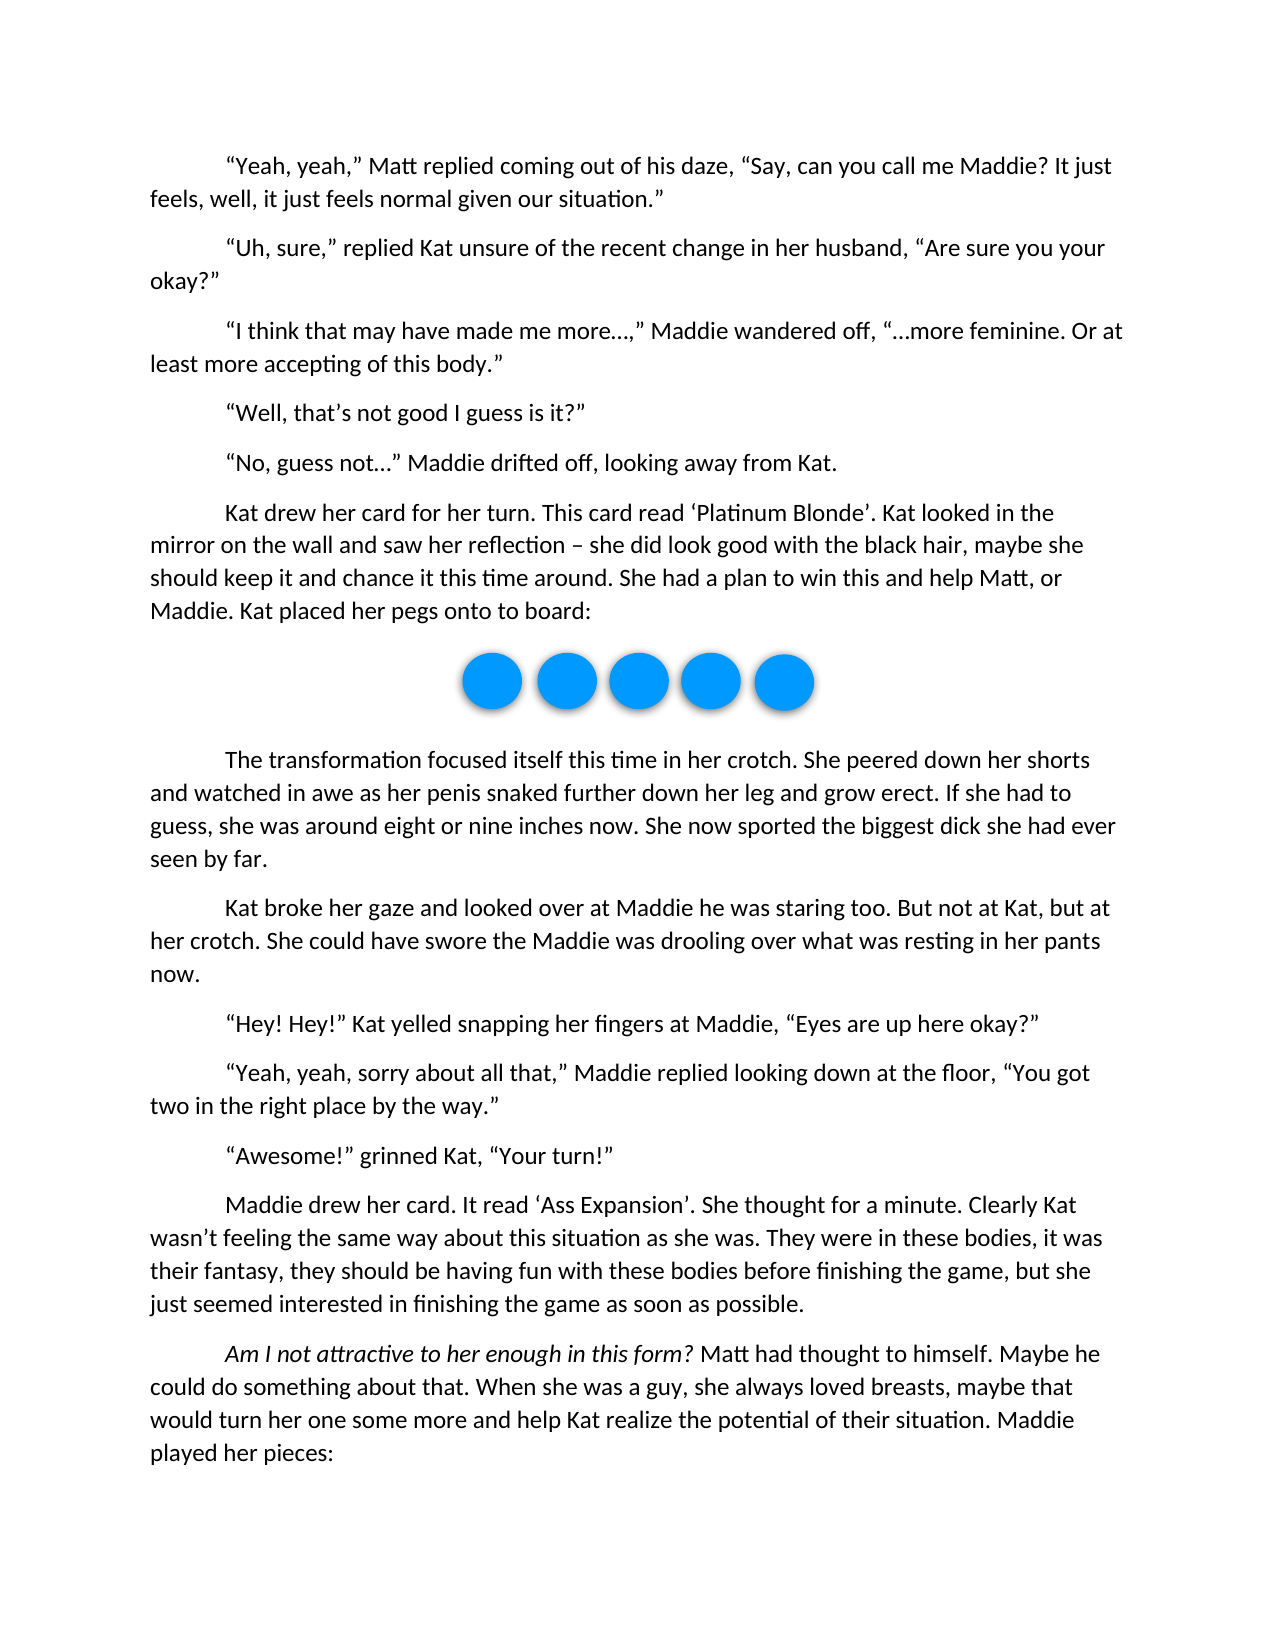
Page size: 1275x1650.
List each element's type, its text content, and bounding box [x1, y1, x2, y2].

text “I think that may have made me more…,” Maddie wandered off, “…more feminine. Or at least more accepting of this body.” [150, 315, 1125, 378]
text Maddie drew her card. It read ‘Ass Expansion’. She thought for a minute. Clearly Kat wasn’t feeling the same way about this situation as she was. They were in these bodies, it was their fantasy, they should be having fun with these bodies before finishing the game, but she just seemed interested in finishing the game as soon as possible. [150, 1189, 1125, 1319]
text Kat broke her gaze and looked over at Maddie he was staring too. But not at Kat, but at her crotch. She could have swore the Maddie was drooling over what was resting in her pants now. [150, 892, 1125, 989]
text “Awesome!” grinned Kat, “Your turn!” [150, 1140, 1125, 1171]
text “Well, that’s not good I guess is it?” [150, 397, 1125, 428]
text Am I not attractive to her enough in this form? Matt had thought to himself. Maybe he could do something about that. When she was a guy, she always loved breasts, maybe that would turn her one some more and help Kat realize the potential of their situation. Maddie played her pieces: [150, 1338, 1125, 1467]
text “Yeah, yeah,” Matt replied coming out of his daze, “Say, can you call me Maddie? It just feels, well, it just feels normal given our situation.” [150, 150, 1125, 213]
text “Yeah, yeah, sorry about all that,” Maddie replied looking down at the floor, “You got two in the right place by the way.” [150, 1057, 1125, 1121]
text Kat drew her card for her turn. This card read ‘Platinum Blonde’. Kat looked in the mirror on the wall and saw her reflection – she did look good with the black hair, maybe she should keep it and chance it this time around. She had a plan to win this and help Matt, or Maddie. Kat placed her pegs onto to board: [150, 497, 1125, 626]
text “Uh, sure,” replied Kat unsure of the recent change in her husband, “Are sure you your okay?” [150, 232, 1125, 296]
text “Hey! Hey!” Kat yelled snapping her fingers at Maddie, “Eyes are up here okay?” [150, 1008, 1125, 1038]
text The transformation focused itself this time in her crotch. She peered down her shorts and watched in awe as her penis snaked further down her leg and grow erect. If she had to guess, she was around eight or nine inches now. She now sported the biggest dick she had ever seen by far. [150, 744, 1125, 873]
text “No, guess not…” Maddie drifted off, looking away from Kat. [150, 447, 1125, 478]
